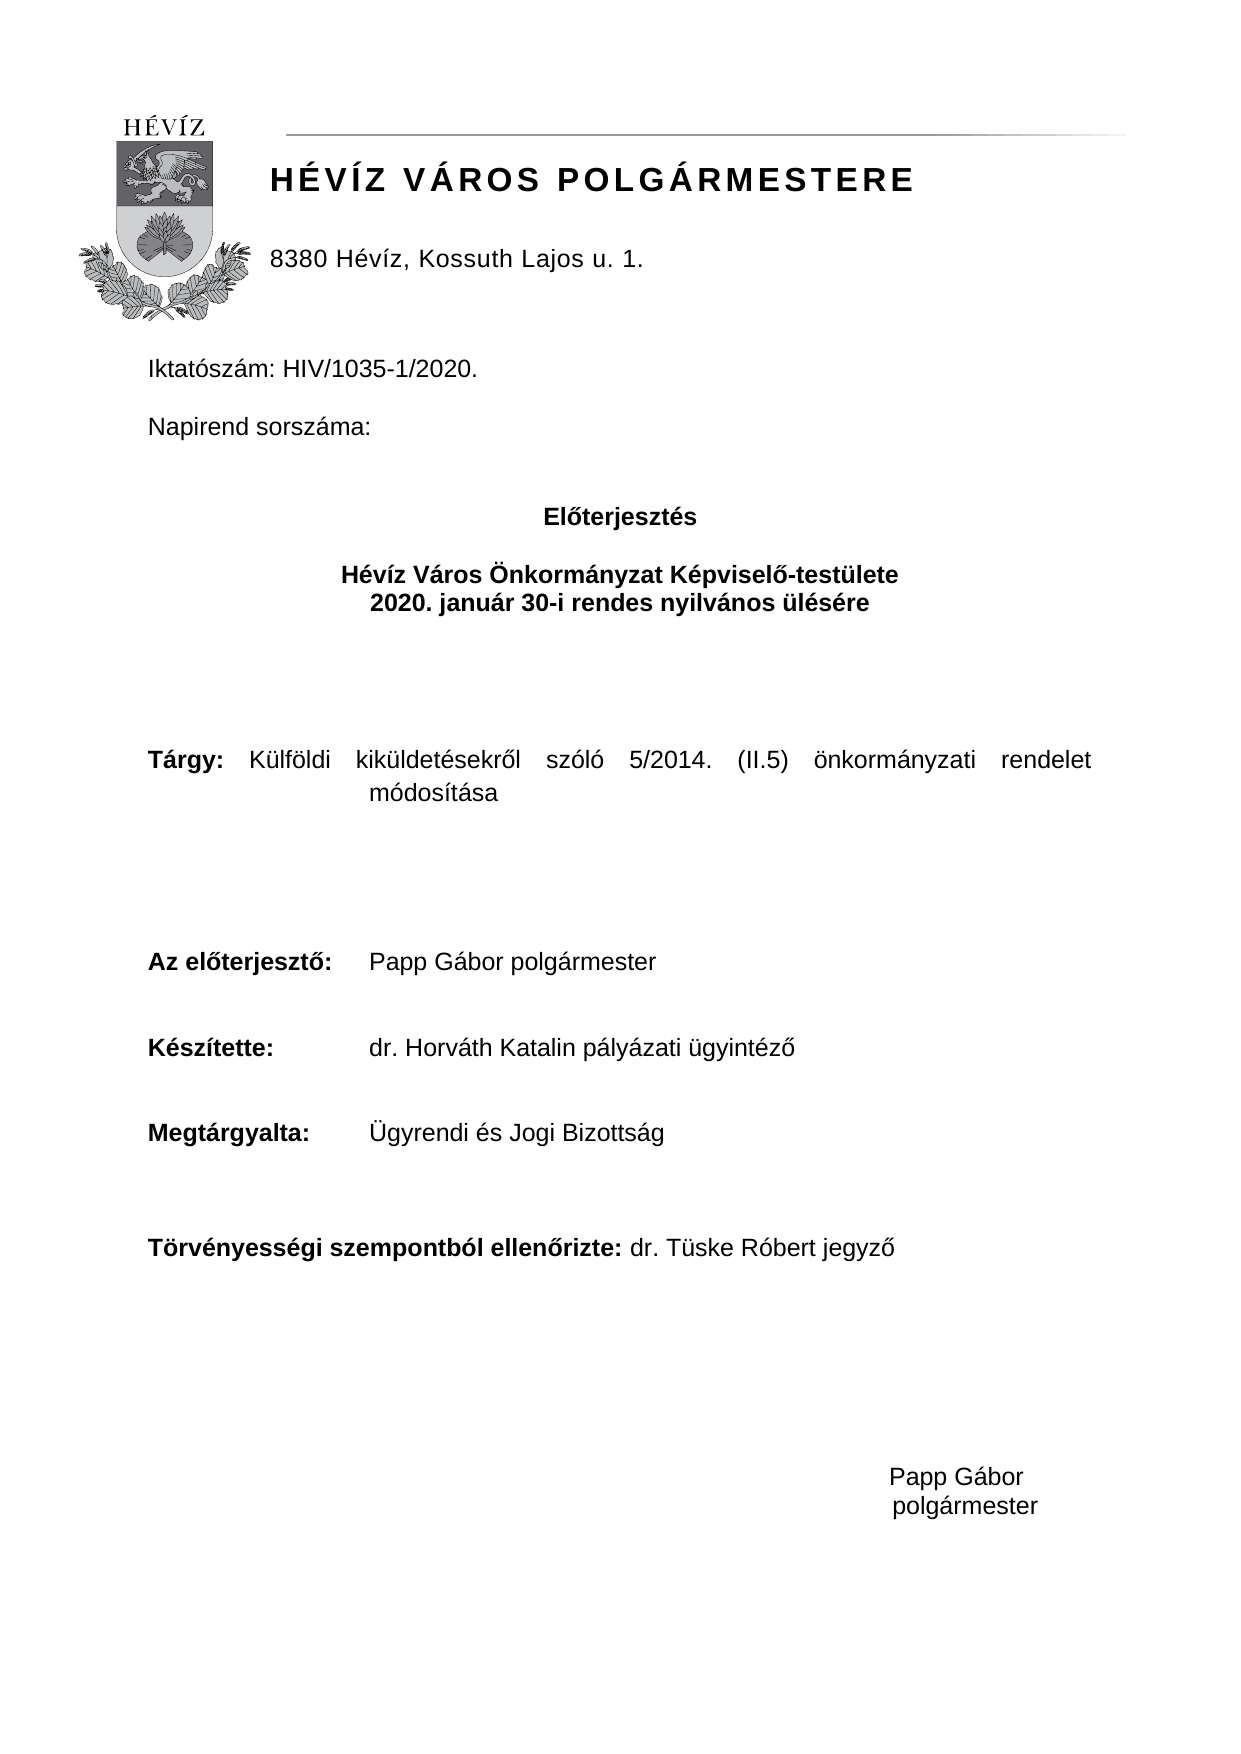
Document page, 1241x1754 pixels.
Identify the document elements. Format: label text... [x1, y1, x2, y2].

text Iktatószám: HIV/1035-1/2020. [148, 354, 1093, 383]
text HÉVÍZ VÁROS POLGÁRMESTERE [213, 160, 1093, 198]
text Megtárgyalta: Ügyrendi és Jogi Bizottság [148, 1118, 1093, 1147]
text Tárgy: Külföldi kiküldetésekről szóló 5/2014. (II.5) önkormányzati rendelet módosítása [148, 745, 1093, 807]
text Napirend sorszáma: [148, 412, 1093, 440]
text polgármester [148, 1491, 1093, 1520]
text Az előterjesztő: Papp Gábor polgármester [148, 947, 1093, 976]
text Előterjesztés [148, 502, 1093, 531]
text Törvényességi szempontból ellenőrizte: dr. Tüske Róbert jegyző [148, 1233, 1093, 1262]
text 8380 Hévíz, Kossuth Lajos u. 1. [234, 244, 1093, 273]
text Papp Gábor [148, 1462, 1093, 1491]
text 2020. január 30-i rendes nyilvános ülésére [148, 588, 1093, 617]
text Hévíz Város Önkormányzat Képviselő-testülete [148, 560, 1093, 588]
text Készítette: dr. Horváth Katalin pályázati ügyintéző [148, 1033, 1093, 1062]
